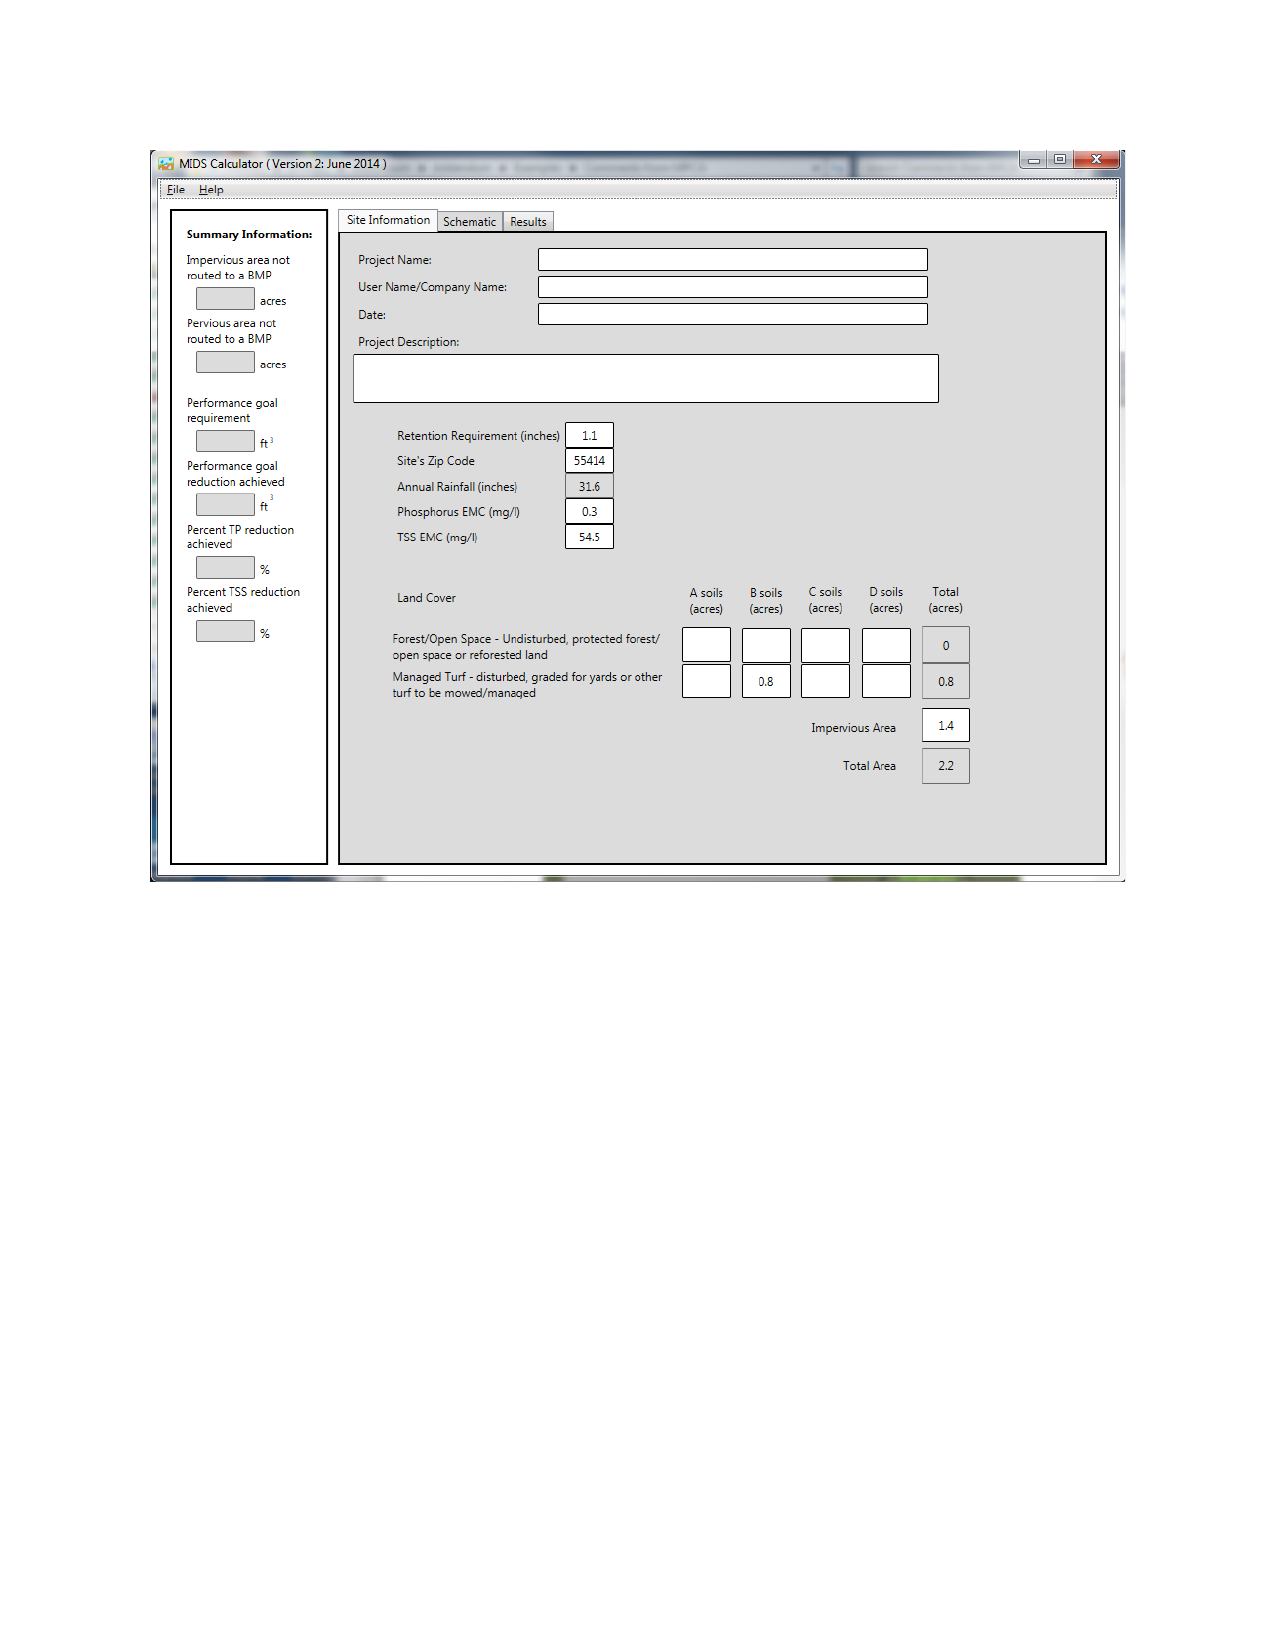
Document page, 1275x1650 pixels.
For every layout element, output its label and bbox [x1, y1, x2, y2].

picture [150, 150, 1125, 882]
